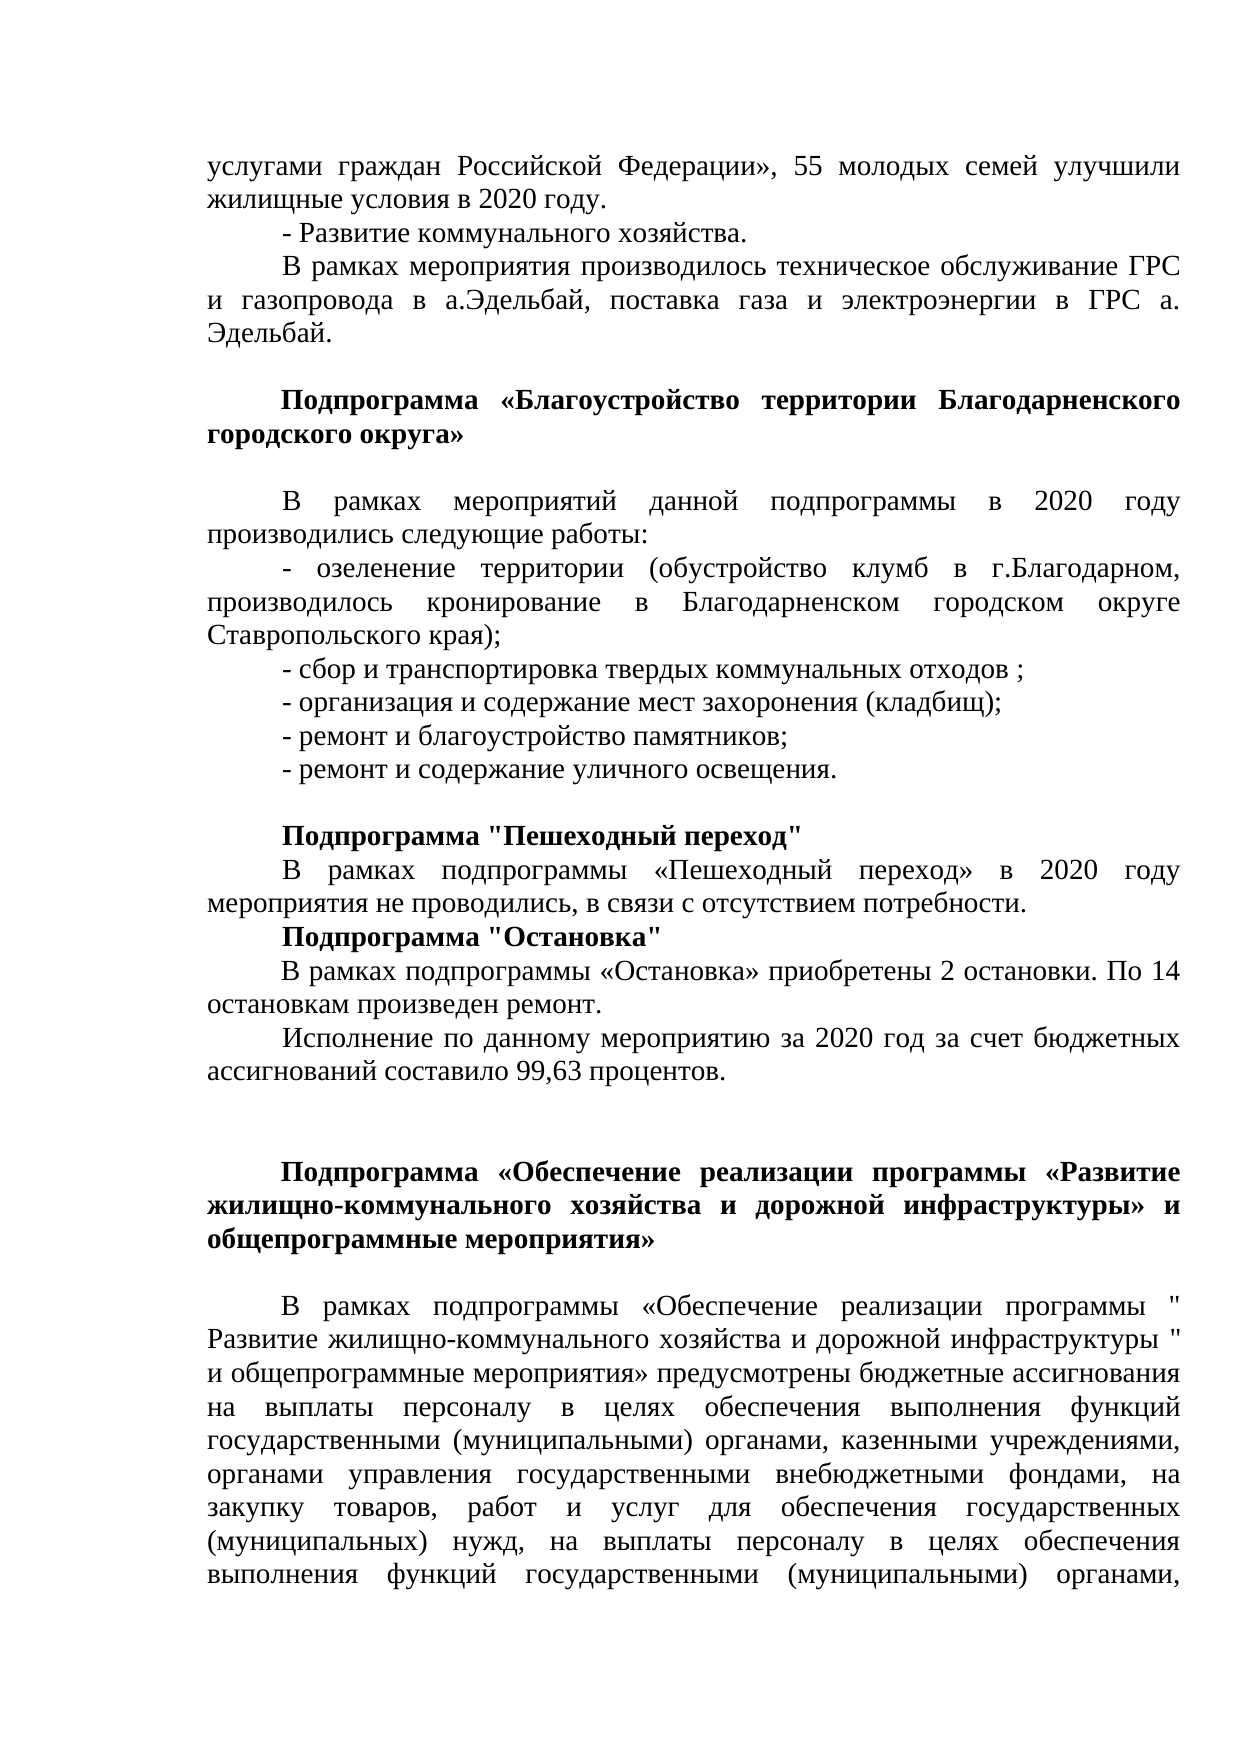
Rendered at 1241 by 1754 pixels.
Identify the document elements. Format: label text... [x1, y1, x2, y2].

text Подпрограмма "Пешеходный переход" [207, 818, 1181, 852]
text Подпрограмма «Благоустройство территории Благодарненского городского округа» [207, 382, 1181, 449]
text - ремонт и содержание уличного освещения. [207, 751, 1181, 785]
text - Развитие коммунального хозяйства. [207, 215, 1181, 248]
text В рамках мероприятия производилось техническое обслуживание ГРС и газопровода в а.Эдельбай, поставка газа и электроэнергии в ГРС а. Эдельбай. [207, 248, 1181, 349]
text В рамках мероприятий данной подпрограммы в 2020 году производились следующие работы: [207, 483, 1181, 550]
text В рамках подпрограммы «Пешеходный переход» в 2020 году мероприятия не проводились, в связи с отсутствием потребности. [207, 852, 1181, 919]
text - озеленение территории (обустройство клумб в г.Благодарном, производилось кронирование в Благодарненском городском округе Ставропольского края); [207, 550, 1181, 651]
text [207, 148, 1181, 215]
text - организация и содержание мест захоронения (кладбищ); [207, 684, 1181, 718]
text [207, 1288, 1181, 1590]
text - ремонт и благоустройство памятников; [207, 718, 1181, 751]
text Подпрограмма "Остановка" [207, 919, 1181, 953]
text Подпрограмма «Обеспечение реализации программы «Развитие жилищно-коммунального хозяйства и дорожной инфраструктуры» и общепрограммные мероприятия» [207, 1154, 1181, 1254]
text Исполнение по данному мероприятию за 2020 год за счет бюджетных ассигнований составило 99,63 процентов. [207, 1020, 1181, 1087]
text - сбор и транспортировка твердых коммунальных отходов ; [207, 651, 1181, 684]
text В рамках подпрограммы «Остановка» приобретены 2 остановки. По 14 остановкам произведен ремонт. [207, 953, 1181, 1020]
